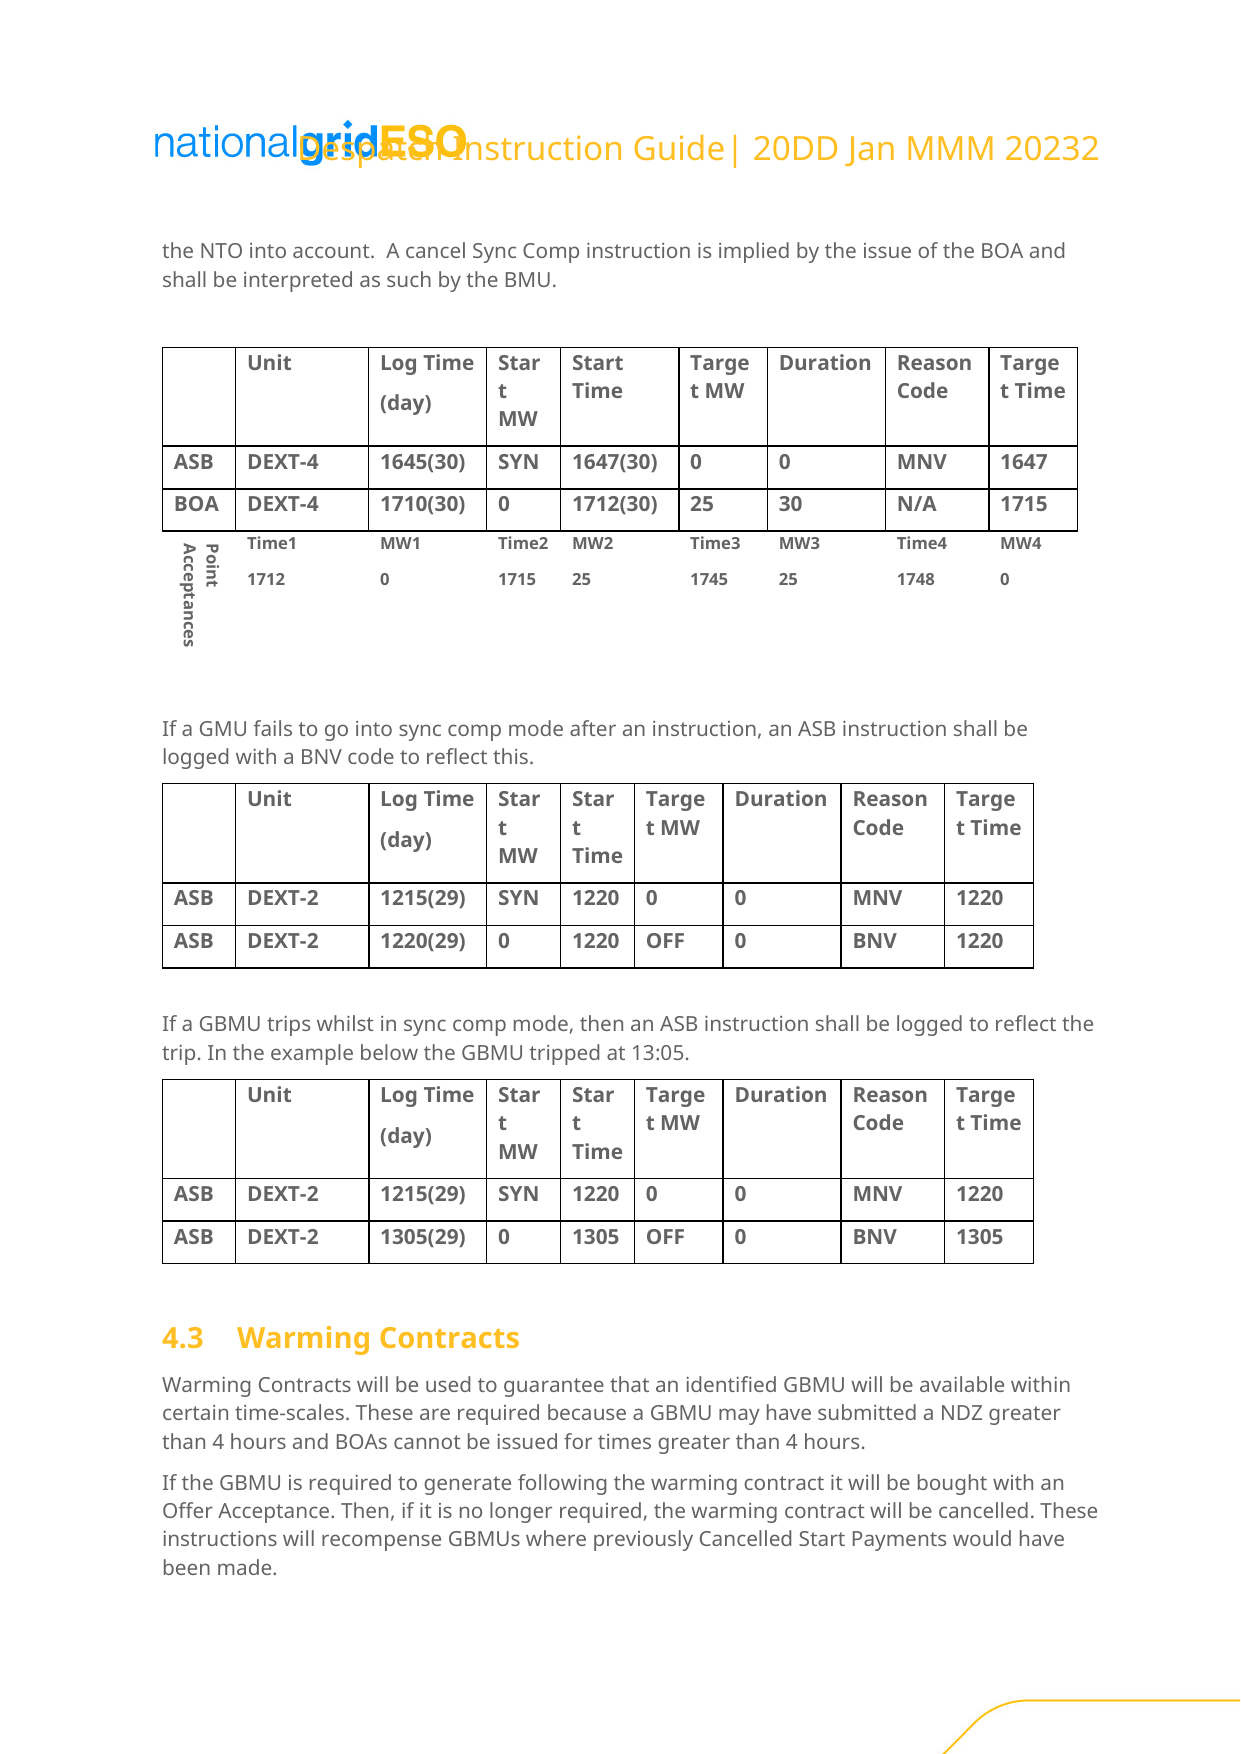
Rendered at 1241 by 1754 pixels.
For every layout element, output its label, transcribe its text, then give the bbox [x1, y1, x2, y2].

table_cell 1220 [561, 1179, 634, 1220]
table_cell 1215(29) [370, 884, 486, 924]
table_cell 0 [635, 1179, 722, 1220]
table_cell MW4 0 [989, 532, 1077, 673]
table_cell Time1 1712 [236, 532, 368, 673]
table_cell 1215(29) [370, 1179, 486, 1220]
table_cell MW2 25 [561, 532, 679, 673]
table_cell MNV [842, 884, 944, 924]
table_cell 1220(29) [370, 926, 486, 967]
table_header [163, 1080, 235, 1178]
table_header Unit [236, 784, 368, 882]
table_cell MW1 0 [369, 532, 487, 673]
text If the GBMU is required to generate following the warming contract it will be bought with an Offer Acceptance. Then, if it is no longer required, the warming contract will be cancelled. These instructions will recompense GBMUs where previously Cancelled Start Payments would have been made. [162, 1468, 1100, 1581]
table_header Log Time (day) [369, 348, 486, 445]
table_cell Point Acceptances [163, 532, 236, 673]
table_cell 0 [487, 490, 560, 530]
table_cell 1647(30) [561, 447, 678, 488]
table_cell 1220 [561, 884, 634, 924]
text Warming Contracts will be used to guarantee that an identified GBMU will be available within certain time-scales. These are required because a GBMU may have submitted a NDZ greater than 4 hours and BOAs cannot be issued for times greater than 4 hours. [162, 1370, 1100, 1455]
table_cell DEXT-2 [236, 1179, 368, 1220]
table_cell 0 [724, 1222, 840, 1263]
table_cell Time4 1748 [885, 532, 989, 673]
table_cell 1220 [945, 884, 1033, 924]
table_cell 30 [768, 490, 885, 530]
table_cell DEXT-4 [236, 490, 368, 530]
text If a GBMU trips whilst in sync comp mode, then an ASB instruction shall be logged to reflect the trip. In the example below the GBMU tripped at 13:05. [162, 1009, 1100, 1066]
table_cell BOA [163, 490, 235, 530]
table_cell 0 [724, 1179, 840, 1220]
table_header Start Time [561, 784, 634, 882]
table_header Target Time [945, 1080, 1033, 1178]
table_header Reason Code [842, 1080, 944, 1178]
table_cell 1305(29) [370, 1222, 486, 1263]
table_header Start MW [487, 348, 560, 445]
table_header Start Time [561, 348, 678, 445]
table_cell SYN [487, 1179, 560, 1220]
table_cell BNV [842, 926, 944, 967]
table_header [163, 784, 235, 882]
table_cell DEXT-2 [236, 884, 368, 924]
table_cell 1305 [561, 1222, 634, 1263]
table_cell Time3 1745 [679, 532, 767, 673]
table_cell SYN [487, 884, 560, 924]
table_header Duration [724, 784, 840, 882]
text If a GMU fails to go into sync comp mode after an instruction, an ASB instruction shall be logged with a BNV code to reflect this. [162, 714, 1100, 771]
table_cell N/A [886, 490, 988, 530]
table_header Start MW [487, 1080, 560, 1178]
table_header Target Time [990, 348, 1077, 445]
table_header Log Time (day) [370, 1080, 486, 1178]
table_header Start Time [561, 1080, 634, 1178]
table_cell ASB [163, 926, 235, 967]
table_cell MNV [886, 447, 988, 488]
table_cell 1220 [561, 926, 634, 967]
table_cell 25 [680, 490, 767, 530]
table_cell 0 [487, 1222, 560, 1263]
table_cell SYN [487, 447, 560, 488]
table_cell OFF [635, 926, 722, 967]
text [162, 236, 1100, 293]
table_cell MW3 25 [767, 532, 885, 673]
table_cell DEXT-2 [236, 1222, 368, 1263]
table_cell 0 [635, 884, 722, 924]
table_header Reason Code [842, 784, 944, 882]
table_cell 1710(30) [369, 490, 486, 530]
subtitle 4.3 Warming Contracts [162, 1318, 1100, 1357]
table_cell Time2 1715 [487, 532, 561, 673]
table_cell ASB [163, 884, 235, 924]
table_cell DEXT-2 [236, 926, 368, 967]
table_cell 0 [768, 447, 885, 488]
table_header Target MW [680, 348, 767, 445]
table_header Unit [236, 1080, 368, 1178]
table_header Unit [236, 348, 368, 445]
table_header Log Time (day) [370, 784, 486, 882]
table_cell 0 [724, 926, 840, 967]
table_cell ASB [163, 447, 235, 488]
table_cell DEXT-4 [236, 447, 368, 488]
table_header Duration [724, 1080, 840, 1178]
table_cell 0 [724, 884, 840, 924]
table_cell ASB [163, 1179, 235, 1220]
table_cell 0 [680, 447, 767, 488]
table_cell BNV [842, 1222, 944, 1263]
table_cell 1305 [945, 1222, 1033, 1263]
table_header [163, 348, 235, 445]
table_cell 0 [487, 926, 560, 967]
table_header Duration [768, 348, 885, 445]
table_header Target MW [635, 784, 722, 882]
table_cell 1645(30) [369, 447, 486, 488]
table_cell 1647 [990, 447, 1077, 488]
table_cell OFF [635, 1222, 722, 1263]
table_cell 1712(30) [561, 490, 678, 530]
table_header Start MW [487, 784, 560, 882]
table_cell 1220 [945, 926, 1033, 967]
table_header Target Time [945, 784, 1033, 882]
table_cell ASB [163, 1222, 235, 1263]
table_cell MNV [842, 1179, 944, 1220]
table_header Reason Code [886, 348, 988, 445]
table_cell 1715 [990, 490, 1077, 530]
picture [49, 45, 1241, 1754]
table_cell 1220 [945, 1179, 1033, 1220]
table_header Target MW [635, 1080, 722, 1178]
